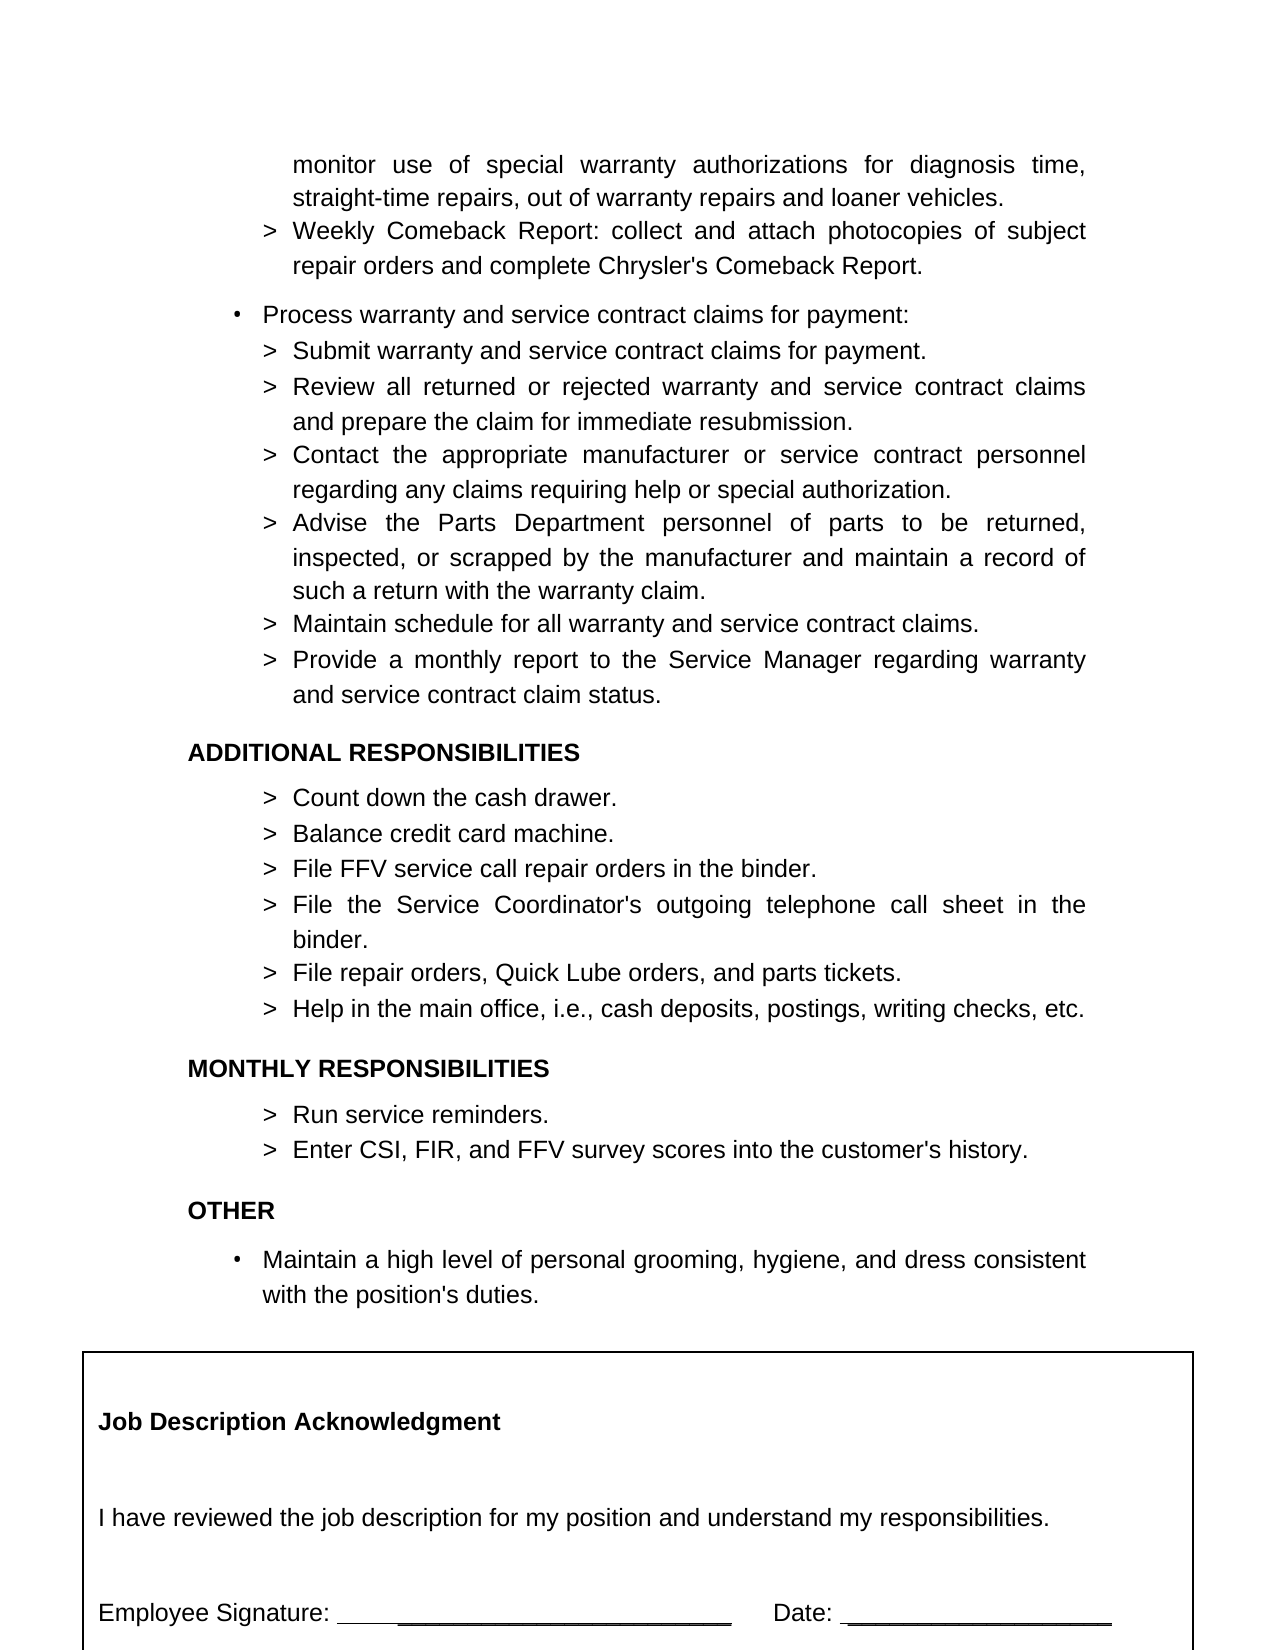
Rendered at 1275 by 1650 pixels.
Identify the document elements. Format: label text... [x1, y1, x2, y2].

list Balance credit card machine. [262, 819, 1087, 850]
list Maintain a high level of personal grooming, hygiene, and dress consistent with the position's duties. [232, 1241, 1087, 1308]
list File the Service Coordinator's outgoing telephone call sheet in the binder. [262, 890, 1087, 954]
list Help in the main office, i.e., cash deposits, postings, writing checks, etc. [262, 994, 1087, 1025]
list Enter CSI, FIR, and FFV survey scores into the customer's history. [262, 1135, 1087, 1166]
text OTHER [187, 1196, 1087, 1224]
list Review all returned or rejected warranty and service contract claims and prepare the claim for immediate resubmission. [262, 371, 1087, 435]
list Provide a monthly report to the Service Manager regarding warranty and service contract claim status. [262, 645, 1087, 709]
list Count down the cash drawer. [262, 783, 1087, 814]
list Process warranty and service contract claims for payment: [232, 297, 1087, 331]
list Submit warranty and service contract claims for payment. [262, 336, 1087, 367]
list Maintain schedule for all warranty and service contract claims. [262, 609, 1087, 640]
text MONTHLY RESPONSIBILITIES [187, 1054, 1087, 1083]
list Advise the Parts Department personnel of parts to be returned, inspected, or scrapped by the manufacturer and maintain a record of such a return with the warranty claim. [262, 508, 1087, 605]
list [262, 150, 1087, 212]
list Contact the appropriate manufacturer or service contract personnel regarding any claims requiring help or special authorization. [262, 440, 1087, 504]
list File repair orders, Quick Lube orders, and parts tickets. [262, 958, 1087, 989]
list File FFV service call repair orders in the binder. [262, 854, 1087, 885]
list Weekly Comeback Report: collect and attach photocopies of subject repair orders and complete Chrysler's Comeback Report. [262, 216, 1087, 280]
text ADDITIONAL RESPONSIBILITIES [187, 738, 1087, 767]
list Run service reminders. [262, 1100, 1087, 1131]
